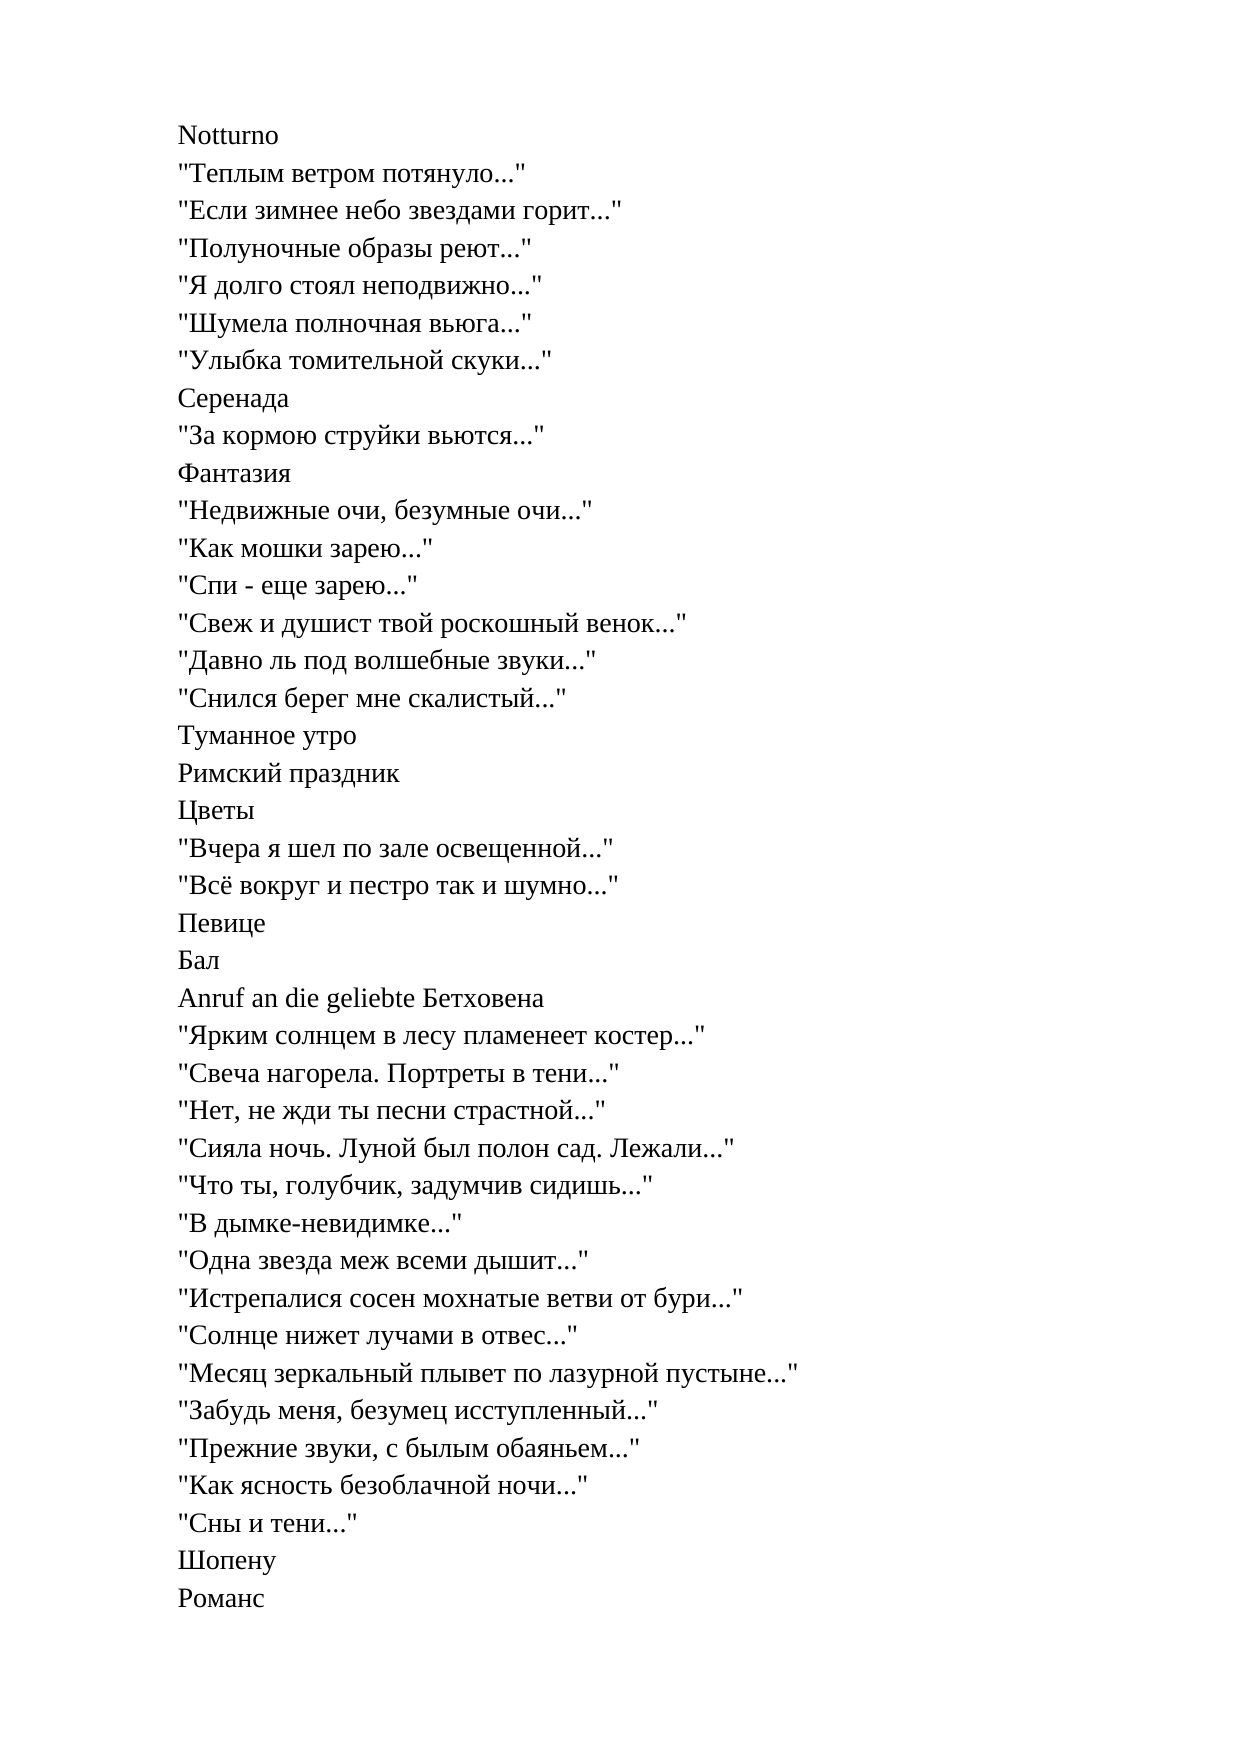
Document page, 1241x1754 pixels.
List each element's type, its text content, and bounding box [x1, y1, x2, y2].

text "Как ясность безоблачной ночи..." [177, 1468, 1152, 1501]
text "Снился берег мне скалистый..." [177, 681, 1152, 713]
text "Я долго стоял неподвижно..." [177, 268, 1152, 301]
text "Прежние звуки, с былым обаяньем..." [177, 1431, 1152, 1463]
text "Полуночные образы реют..." [177, 231, 1152, 263]
text "Свеж и душист твой роскошный венок..." [177, 606, 1152, 638]
text "Как мошки зарею..." [177, 531, 1152, 563]
text Римский праздник [177, 756, 1152, 788]
text Цветы [177, 793, 1152, 826]
text "В дымке-невидимке..." [177, 1206, 1152, 1238]
text "Всё вокруг и пестро так и шумно..." [177, 868, 1152, 901]
text Туманное утро [177, 718, 1152, 751]
text "Спи - еще зарею..." [177, 568, 1152, 601]
text "Шумела полночная вьюга..." [177, 306, 1152, 338]
text Anruf an die geliebte Бетховена [177, 981, 1152, 1013]
text "Давно ль под волшебные звуки..." [177, 643, 1152, 676]
text "Месяц зеркальный плывет по лазурной пустыне..." [177, 1356, 1152, 1388]
text "Вчера я шел по зале освещенной..." [177, 831, 1152, 863]
text Фантазия [177, 456, 1152, 488]
text "Солнце нижет лучами в отвес..." [177, 1318, 1152, 1351]
text "Забудь меня, безумец исступленный..." [177, 1393, 1152, 1426]
text Певице [177, 906, 1152, 938]
text Шопену [177, 1543, 1152, 1576]
text "За кормою струйки вьются..." [177, 418, 1152, 451]
text "Теплым ветром потянуло..." [177, 156, 1152, 188]
text "Нет, не жди ты песни страстной..." [177, 1093, 1152, 1126]
text "Ярким солнцем в лесу пламенеет костер..." [177, 1018, 1152, 1051]
text "Сны и тени..." [177, 1506, 1152, 1538]
text "Сияла ночь. Луной был полон сад. Лежали..." [177, 1131, 1152, 1163]
text "Если зимнее небо звездами горит..." [177, 193, 1152, 226]
text Романс [177, 1581, 1152, 1613]
text "Улыбка томительной скуки..." [177, 343, 1152, 376]
text "Свеча нагорела. Портреты в тени..." [177, 1056, 1152, 1088]
text "Недвижные очи, безумные очи..." [177, 493, 1152, 526]
text "Истрепалися сосен мохнатые ветви от бури..." [177, 1281, 1152, 1313]
text Бал [177, 943, 1152, 976]
text "Одна звезда меж всеми дышит..." [177, 1243, 1152, 1276]
text Notturno [177, 118, 1152, 151]
text "Что ты, голубчик, задумчив сидишь..." [177, 1168, 1152, 1201]
text Серенада [177, 381, 1152, 413]
